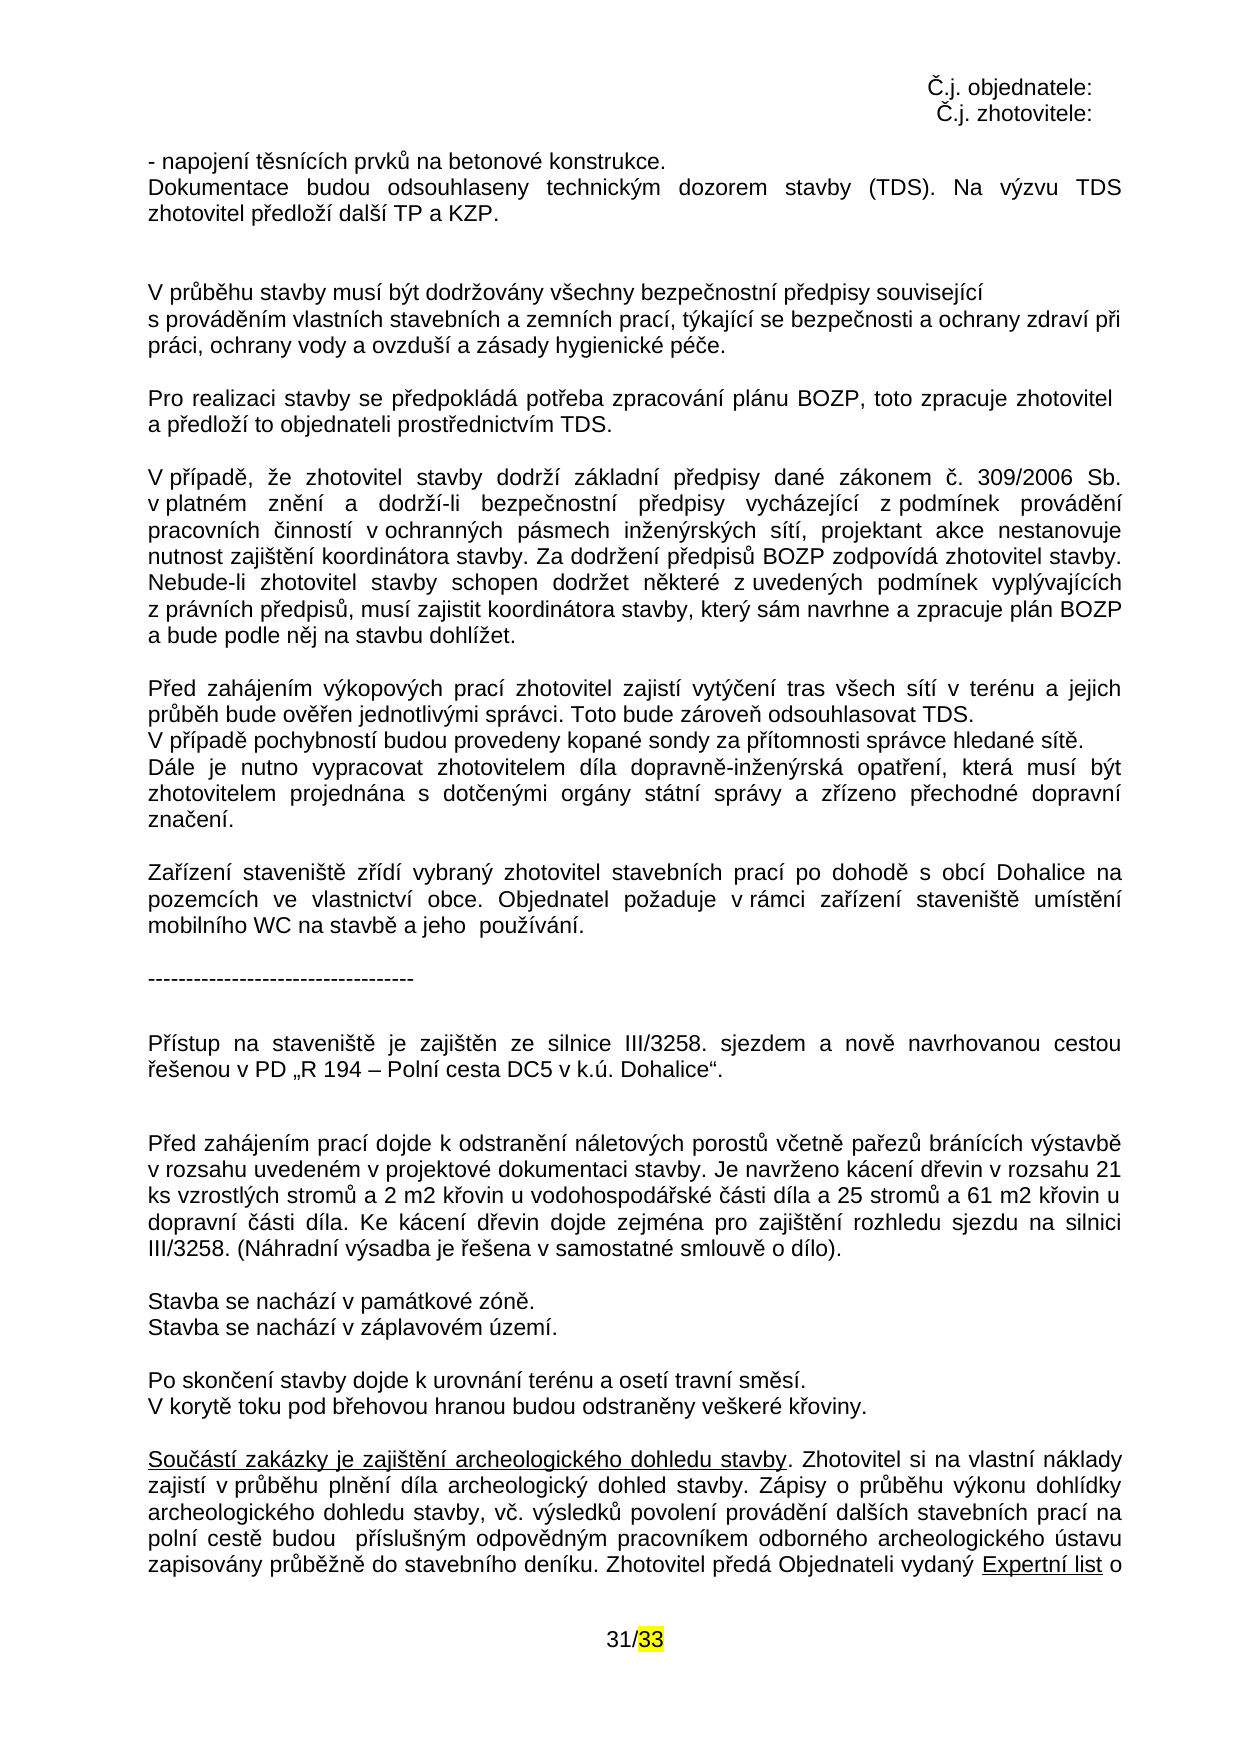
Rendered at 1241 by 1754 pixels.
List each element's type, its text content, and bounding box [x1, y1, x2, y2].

text Pro realizaci stavby se předpokládá potřeba zpracování plánu BOZP, toto zpracuje zhotovitel a předloží to objednateli prostřednictvím TDS. [148, 385, 1122, 437]
text Dokumentace budou odsouhlaseny technickým dozorem stavby (TDS). Na výzvu TDS zhotovitel předloží další TP a KZP. [148, 174, 1122, 227]
text Stavba se nachází v památkové zóně. [148, 1261, 1122, 1314]
text Dále je nutno vypracovat zhotovitelem díla dopravně-inženýrská opatření, která musí být zhotovitelem projednána s dotčenými orgány státní správy a zřízeno přechodné dopravní značení. [148, 754, 1122, 833]
text V případě pochybností budou provedeny kopané sondy za přítomnosti správce hledané sítě. [148, 727, 1122, 754]
text Stavba se nachází v záplavovém území. [148, 1314, 1122, 1341]
text V korytě toku pod břehovou hranou budou odstraněny veškeré křoviny. [148, 1393, 1122, 1419]
text Přístup na staveniště je zajištěn ze silnice III/3258. sjezdem a nově navrhovanou cestou řešenou v PD „R 194 – Polní cesta DC5 v k.ú. Dohalice“. [148, 1030, 1122, 1082]
text - napojení těsnících prvků na betonové konstrukce. [148, 148, 1122, 174]
text Po skončení stavby dojde k urovnání terénu a osetí travní směsí. [148, 1367, 1122, 1393]
text Před zahájením prací dojde k odstranění náletových porostů včetně pařezů bránících výstavbě v rozsahu uvedeném v projektové dokumentaci stavby. Je navrženo kácení dřevin v rozsahu 21 ks vzrostlých stromů a 2 m2 křovin u vodohospodářské části díla a 25 stromů a 61 m2 křovin u dopravní části díla. Ke kácení dřevin dojde zejména pro zajištění rozhledu sjezdu na silnici III/3258. (Náhradní výsadba je řešena v samostatné smlouvě o dílo). [148, 1130, 1122, 1261]
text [148, 1446, 1122, 1578]
text V průběhu stavby musí být dodržovány všechny bezpečnostní předpisy související s prováděním vlastních stavebních a zemních prací, týkající se bezpečnosti a ochrany zdraví při práci, ochrany vody a ovzduší a zásady hygienické péče. [148, 279, 1122, 358]
text ----------------------------------- [148, 964, 1122, 991]
text Zařízení staveniště zřídí vybraný zhotovitel stavebních prací po dohodě s obcí Dohalice na pozemcích ve vlastnictví obce. Objednatel požaduje v rámci zařízení staveniště umístění mobilního WC na stavbě a jeho používání. [148, 859, 1122, 938]
text V případě, že zhotovitel stavby dodrží základní předpisy dané zákonem č. 309/2006 Sb. v platném znění a dodrží-li bezpečnostní předpisy vycházející z podmínek provádění pracovních činností v ochranných pásmech inženýrských sítí, projektant akce nestanovuje nutnost zajištění koordinátora stavby. Za dodržení předpisů BOZP zodpovídá zhotovitel stavby. Nebude-li zhotovitel stavby schopen dodržet některé z uvedených podmínek vyplývajících z právních předpisů, musí zajistit koordinátora stavby, který sám navrhne a zpracuje plán BOZP a bude podle něj na stavbu dohlížet. [148, 464, 1122, 648]
text Před zahájením výkopových prací zhotovitel zajistí vytýčení tras všech sítí v terénu a jejich průběh bude ověřen jednotlivými správci. Toto bude zároveň odsouhlasovat TDS. [148, 675, 1122, 727]
